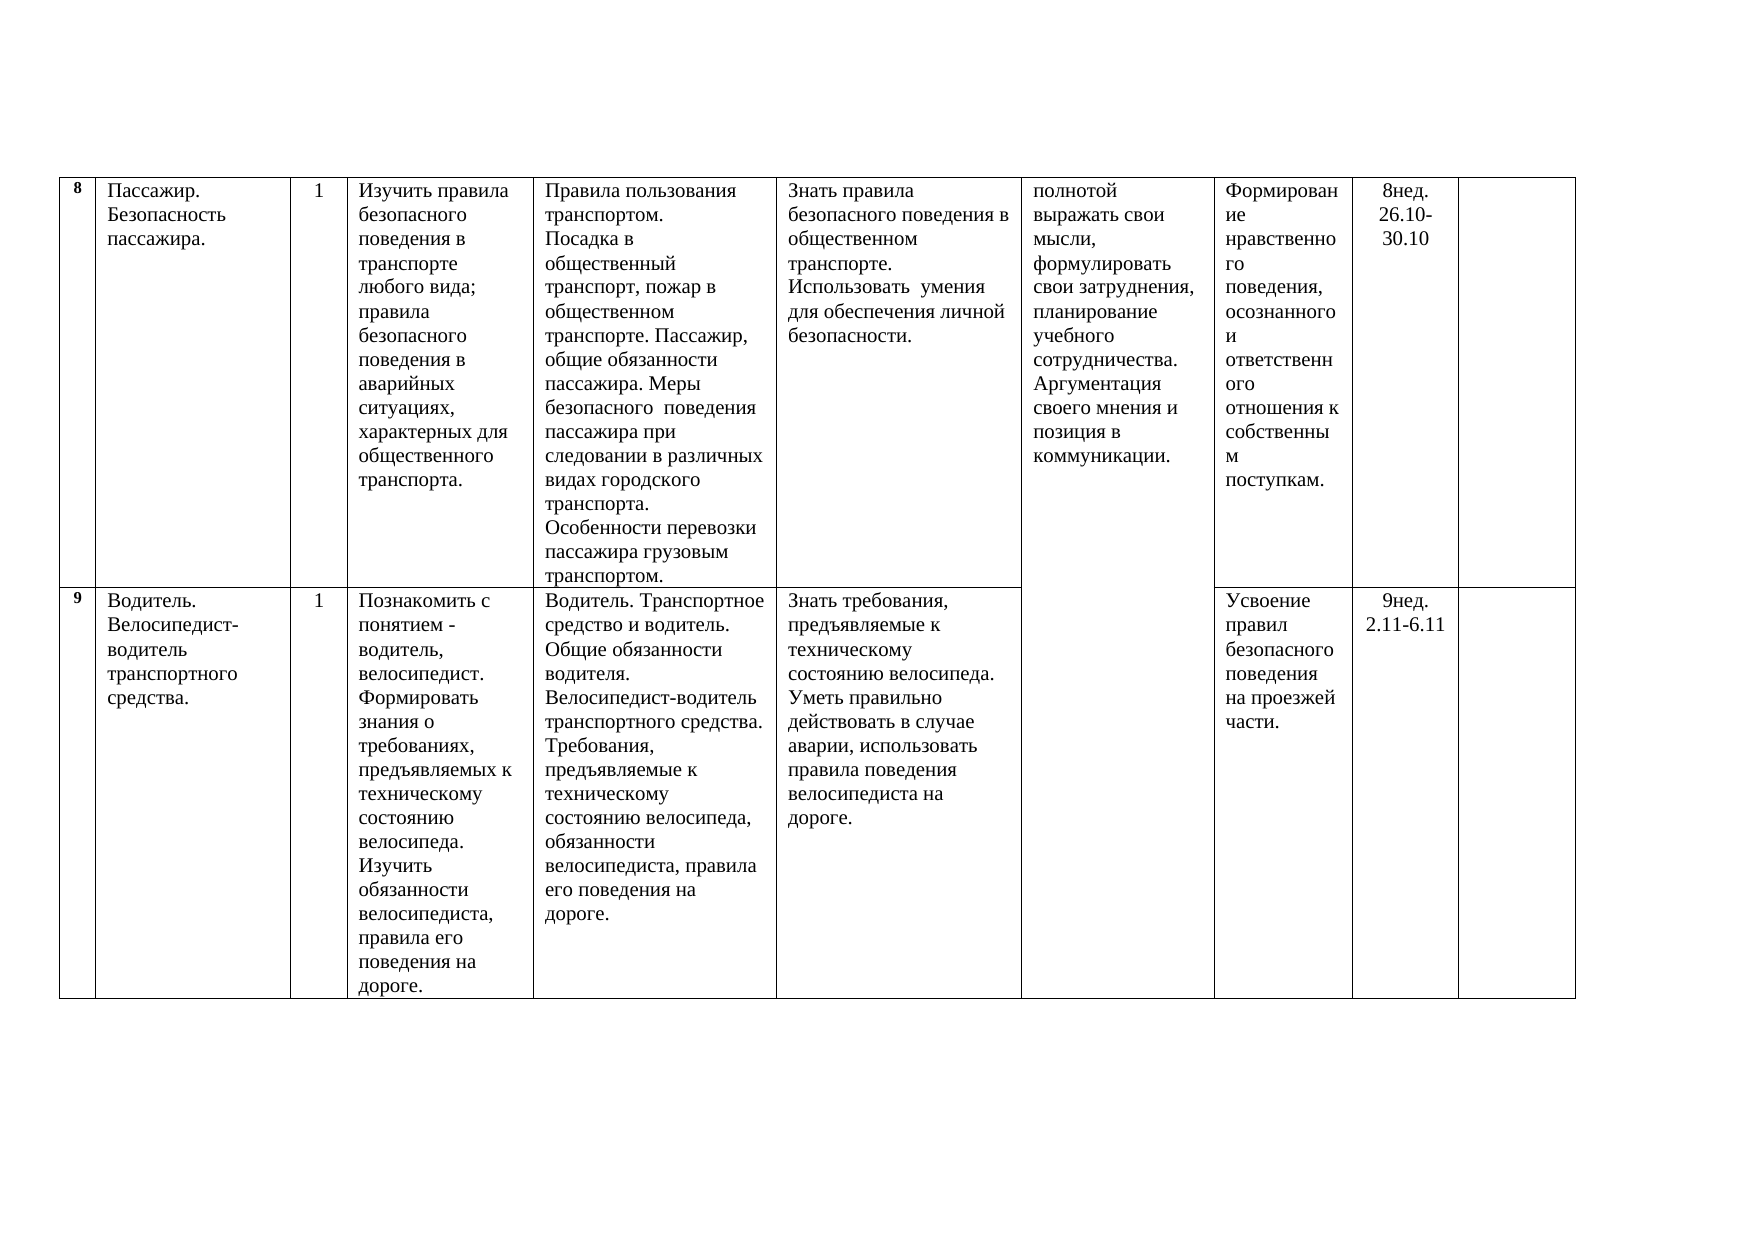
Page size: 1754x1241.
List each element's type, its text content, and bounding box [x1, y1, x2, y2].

table_cell 8нед. 26.10-30.10 [1353, 178, 1458, 587]
table_cell Водитель. Транспортное средство и водитель. Общие обязанности водителя. Велосипедист-водитель транспортного средства. Требования, предъявляемые к техническому состоянию велосипеда, обязанности велосипедиста, правила его поведения на дороге. [534, 588, 776, 997]
table_cell 1 [291, 588, 347, 997]
table_cell Формирование нравственного поведения, осознанного и ответственного отношения к собственным поступкам. [1215, 178, 1352, 587]
table_cell Пассажир. Безопасность пассажира. [96, 178, 290, 587]
table_cell 9 [60, 588, 95, 997]
table_cell Знать правила безопасного поведения в общественном транспорте. Использовать умения для обеспечения личной безопасности. [777, 178, 1021, 587]
table_cell Водитель. Велосипедист-водитель транспортного средства. [96, 588, 290, 997]
table_cell Изучить правила безопасного поведения в транспорте любого вида; правила безопасного поведения в аварийных ситуациях, характерных для общественного транспорта. [348, 178, 533, 587]
table_cell Познакомить с понятием - водитель, велосипедист. Формировать знания о требованиях, предъявляемых к техническому состоянию велосипеда. Изучить обязанности велосипедиста, правила его поведения на дороге. [348, 588, 533, 997]
table_cell Правила пользования транспортом. Посадка в общественный транспорт, пожар в общественном транспорте. Пассажир, общие обязанности пассажира. Меры безопасного поведения пассажира при следовании в различных видах городского транспорта. Особенности перевозки пассажира грузовым транспортом. [534, 178, 776, 587]
table_cell 1 [291, 178, 347, 587]
table_cell 9нед. 2.11-6.11 [1353, 588, 1458, 997]
table_cell Знать требования, предъявляемые к техническому состоянию велосипеда. Уметь правильно действовать в случае аварии, использовать правила поведения велосипедиста на дороге. [777, 588, 1021, 997]
table_cell [1459, 178, 1575, 587]
table_cell [1459, 588, 1575, 997]
table_cell 8 [60, 178, 95, 587]
table_cell Усвоение правил безопасного поведения на проезжей части. [1215, 588, 1352, 997]
